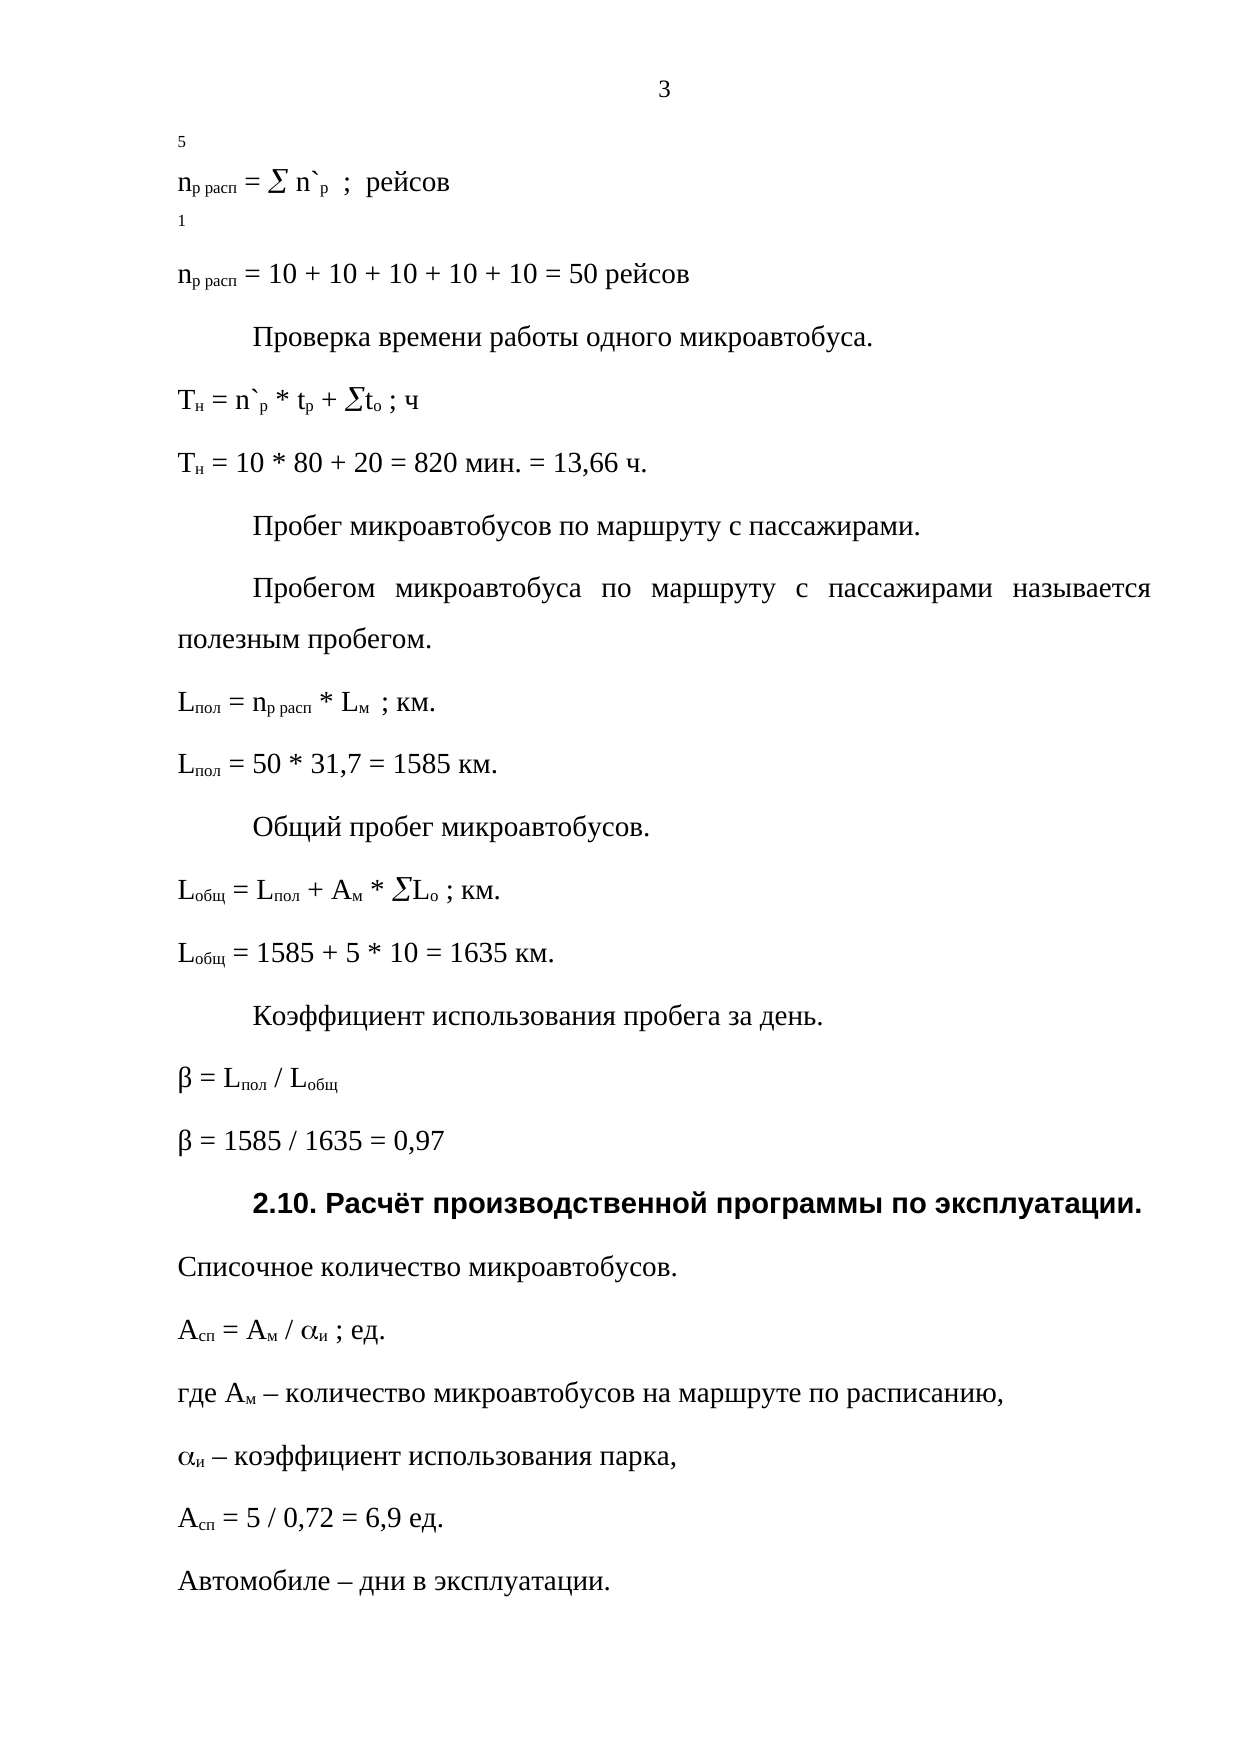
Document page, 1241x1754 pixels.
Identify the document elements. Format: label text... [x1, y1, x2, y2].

text Тн = 10 * 80 + 20 = 820 мин. = 13,66 ч. [177, 445, 1152, 478]
text 1 [177, 210, 1152, 244]
text 5 [177, 118, 1152, 152]
text Lпол = nр расп * Lм ; км. [177, 684, 1152, 717]
text Тн = n`р * tp + to ; ч [177, 382, 1152, 416]
text Асп = Ам / и ; ед. [177, 1312, 1152, 1346]
text Пробег микроавтобусов по маршруту с пассажирами. [177, 508, 1152, 541]
text и – коэффициент использования парка, [177, 1438, 1152, 1471]
text Lобщ = 1585 + 5 * 10 = 1635 км. [177, 935, 1152, 968]
text Автомобиле – дни в эксплуатации. [177, 1563, 1152, 1597]
text Общий пробег микроавтобусов. [177, 809, 1152, 843]
text 2.10. Расчёт производственной программы по эксплуатации. [177, 1186, 1152, 1220]
text nр расп = n`р ; рейсов [177, 164, 1152, 198]
text Списочное количество микроавтобусов. [177, 1249, 1152, 1283]
text Проверка времени работы одного микроавтобуса. [177, 319, 1152, 353]
text Пробегом микроавтобуса по маршруту с пассажирами называется полезным пробегом. [177, 571, 1152, 654]
text Асп = 5 / 0,72 = 6,9 ед. [177, 1501, 1152, 1534]
text где Ам – количество микроавтобусов на маршруте по расписанию, [177, 1375, 1152, 1408]
text Lобщ = Lпол + Ам * Lо ; км. [177, 872, 1152, 906]
text Коэффициент использования пробега за день. [177, 998, 1152, 1031]
text Lпол = 50 * 31,7 = 1585 км. [177, 746, 1152, 780]
text nр расп = 10 + 10 + 10 + 10 + 10 = 50 рейсов [177, 256, 1152, 290]
text β = 1585 / 1635 = 0,97 [177, 1123, 1152, 1157]
text β = Lпол / Lобщ [177, 1061, 1152, 1094]
